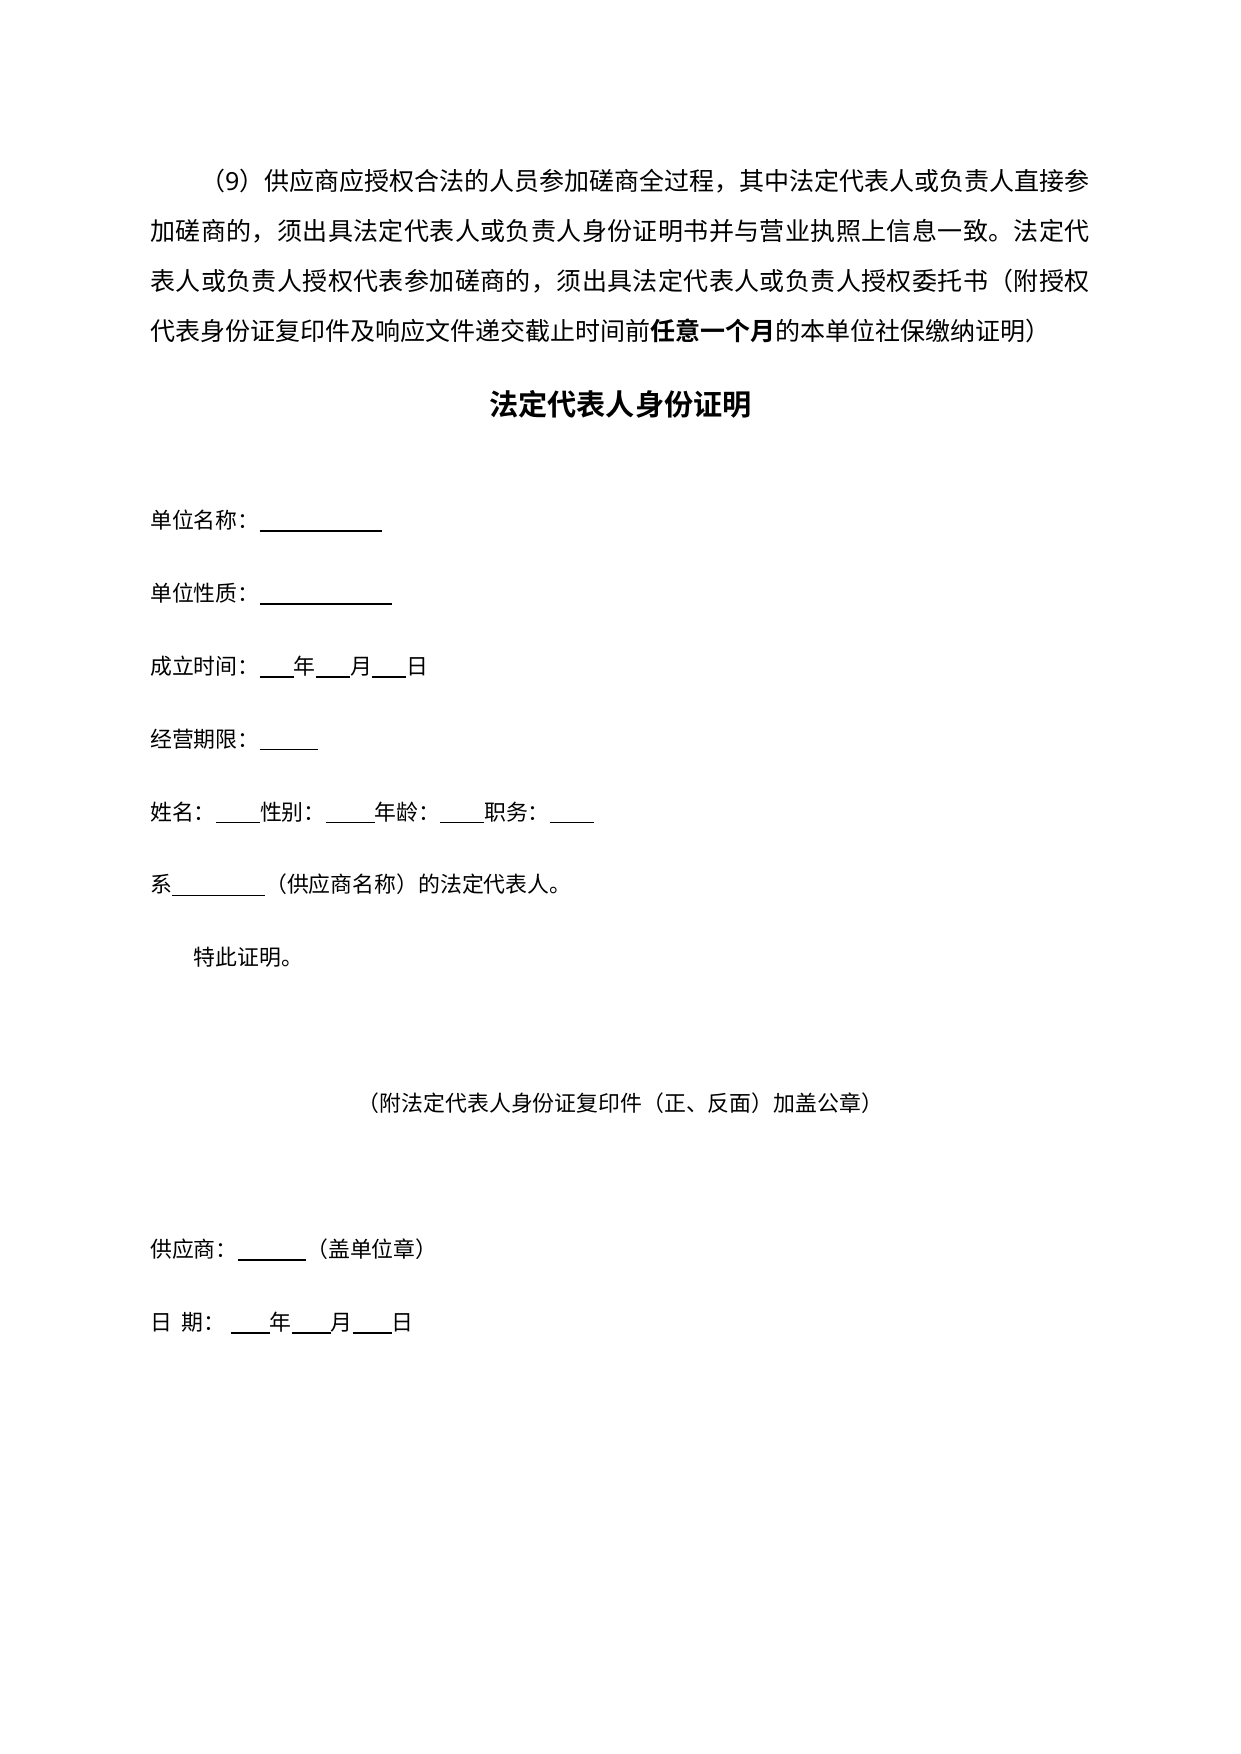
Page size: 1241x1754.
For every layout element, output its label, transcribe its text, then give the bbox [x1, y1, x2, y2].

text 姓名： 性别： 年龄： 职务： [150, 762, 1090, 834]
text 日 期： 年 月 日 [150, 1272, 1090, 1345]
text 系 （供应商名称）的法定代表人。 [150, 834, 1090, 907]
text （附法定代表人身份证复印件（正、反面）加盖公章） [150, 1053, 1090, 1126]
text 供应商： （盖单位章） [150, 1199, 1090, 1272]
text 经营期限： [150, 689, 1090, 762]
list （9）供应商应授权合法的人员参加磋商全过程，其中法定代表人或负责人直接参加磋商的，须出具法定代表人或负责人身份证明书并与营业执照上信息一致。法定代表人或负责人授权代表参加磋商的，须出具法定代表人或负责人授权委托书（附授权代表身份证复印件及响应文件递交截止时间前任意一个月的本单位社保缴纳证明） [150, 150, 1090, 350]
text 成立时间： 年 月 日 [150, 616, 1090, 689]
text 单位性质： [150, 543, 1090, 616]
text 法定代表人身份证明 [150, 375, 1090, 425]
text 单位名称： [150, 470, 1090, 543]
text 特此证明。 [150, 907, 1090, 980]
